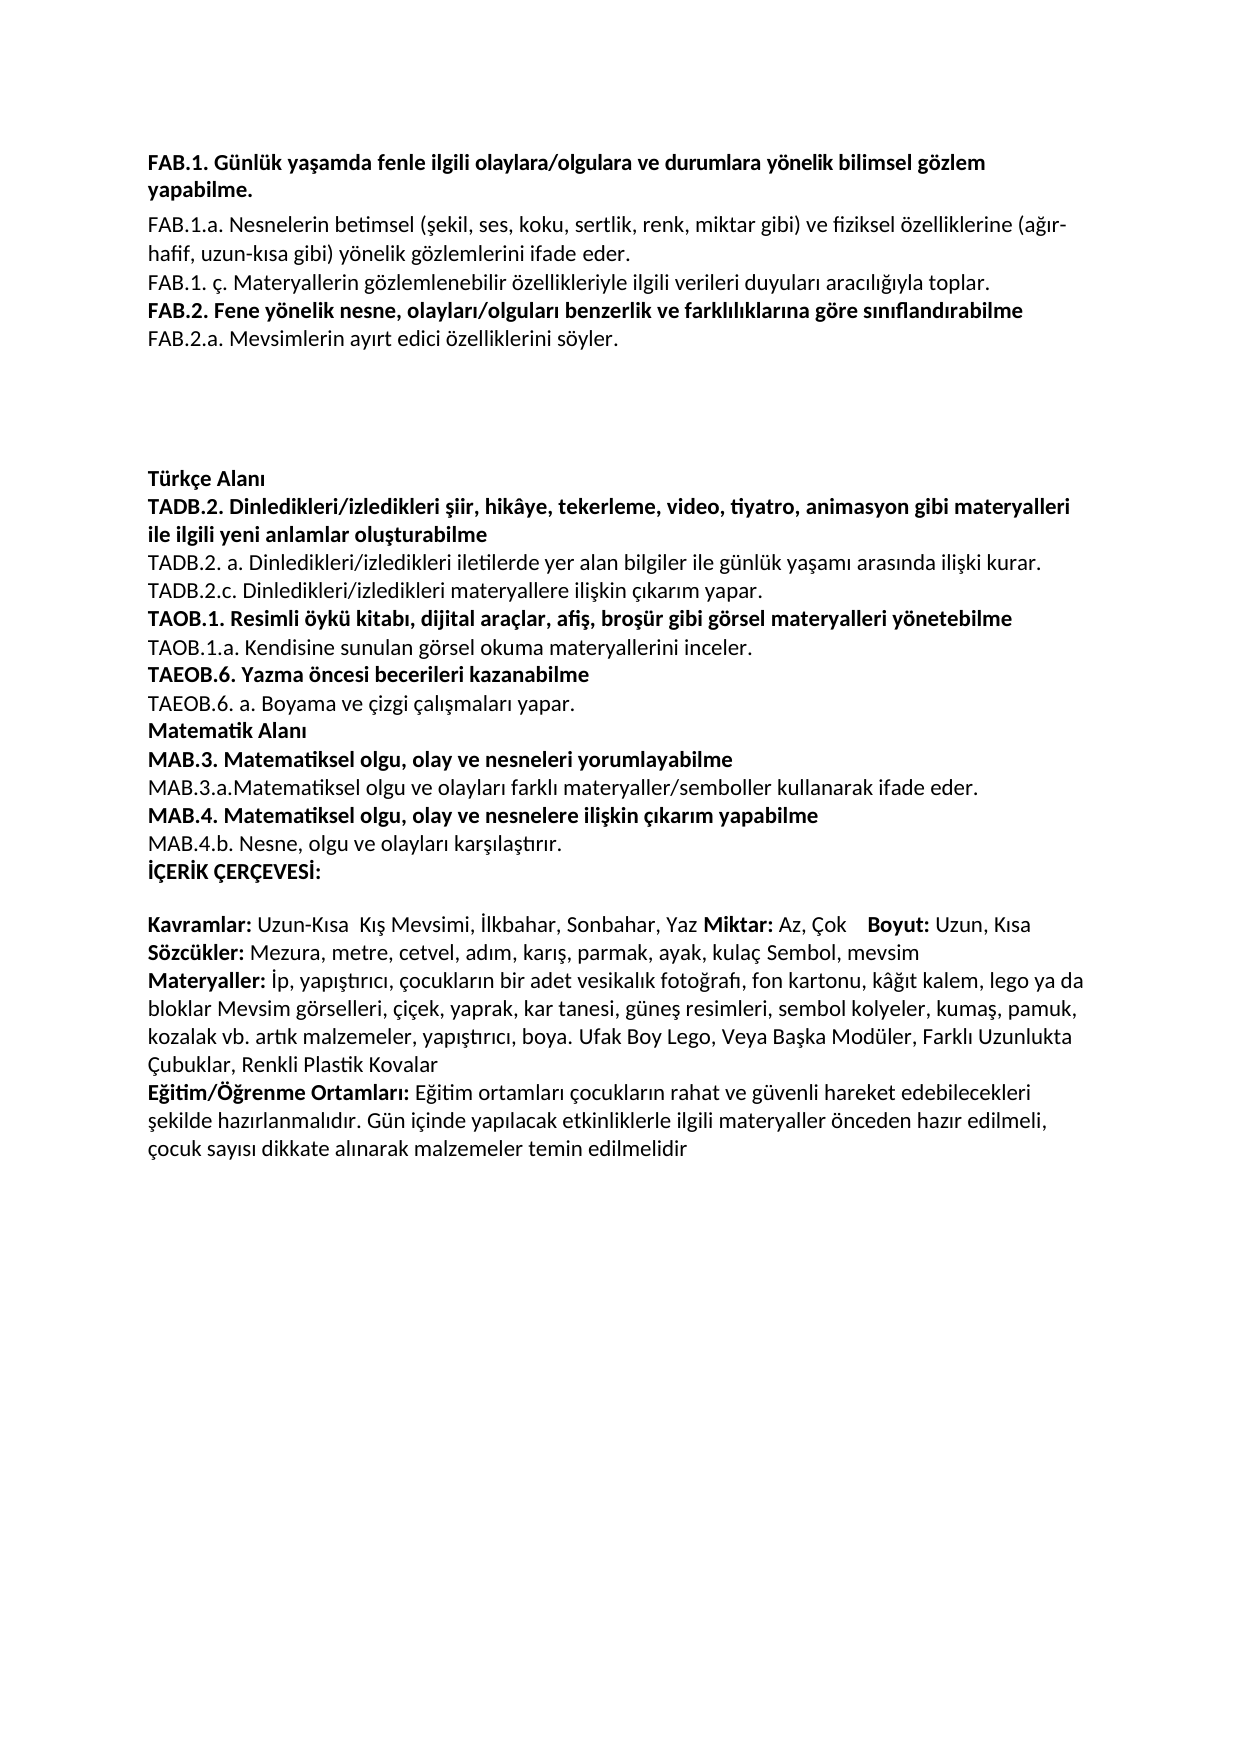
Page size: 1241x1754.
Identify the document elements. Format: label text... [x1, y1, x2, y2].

text FAB.2. Fene yönelik nesne, olayları/olguları benzerlik ve farklılıklarına göre sınıflandırabilme FAB.2.a. Mevsimlerin ayırt edici özelliklerini söyler. [148, 296, 1093, 352]
text TAEOB.6. a. Boyama ve çizgi çalışmaları yapar. [148, 689, 1093, 717]
text Materyaller: İp, yapıştırıcı, çocukların bir adet vesikalık fotoğrafı, fon kartonu, kâğıt kalem, lego ya da bloklar Mevsim görselleri, çiçek, yaprak, kar tanesi, güneş resimleri, sembol kolyeler, kumaş, pamuk, kozalak vb. artık malzemeler, yapıştırıcı, boya. Ufak Boy Lego, Veya Başka Modüler, Farklı Uzunlukta Çubuklar, Renkli Plastik Kovalar [148, 966, 1093, 1078]
text İÇERİK ÇERÇEVESİ: [148, 857, 1093, 885]
text MAB.3. Matematiksel olgu, olay ve nesneleri yorumlayabilme [148, 745, 1093, 773]
text TAOB.1.a. Kendisine sunulan görsel okuma materyallerini inceler. [148, 633, 1093, 661]
text TADB.2. a. Dinledikleri/izledikleri iletilerde yer alan bilgiler ile günlük yaşamı arasında ilişki kurar. TADB.2.c. Dinledikleri/izledikleri materyallere ilişkin çıkarım yapar. [148, 548, 1093, 604]
text MAB.4. Matematiksel olgu, olay ve nesnelere ilişkin çıkarım yapabilme [148, 801, 1093, 829]
text Türkçe Alanı [148, 464, 1093, 492]
text FAB.1. Günlük yaşamda fenle ilgili olaylara/olgulara ve durumlara yönelik bilimsel gözlem yapabilme. [148, 148, 1093, 204]
text FAB.1.a. Nesnelerin betimsel (şekil, ses, koku, sertlik, renk, miktar gibi) ve fiziksel özelliklerine (ağır-hafif, uzun-kısa gibi) yönelik gözlemlerini ifade eder. [148, 211, 1077, 267]
text Kavramlar: Uzun-Kısa Kış Mevsimi, İlkbahar, Sonbahar, Yaz Miktar: Az, Çok Boyut: Uzun, Kısa [148, 910, 1093, 938]
text TAOB.1. Resimli öykü kitabı, dijital araçlar, afiş, broşür gibi görsel materyalleri yönetebilme [148, 604, 1093, 633]
text Eğitim/Öğrenme Ortamları: Eğitim ortamları çocukların rahat ve güvenli hareket edebilecekleri şekilde hazırlanmalıdır. Gün içinde yapılacak etkinliklerle ilgili materyaller önceden hazır edilmeli, çocuk sayısı dikkate alınarak malzemeler temin edilmelidir [148, 1078, 1093, 1162]
text Sözcükler: Mezura, metre, cetvel, adım, karış, parmak, ayak, kulaç Sembol, mevsim [148, 938, 1093, 966]
text TAEOB.6. Yazma öncesi becerileri kazanabilme [148, 661, 1093, 689]
text MAB.3.a.Matematiksel olgu ve olayları farklı materyaller/semboller kullanarak ifade eder. [148, 773, 1093, 801]
text MAB.4.b. Nesne, olgu ve olayları karşılaştırır. [148, 829, 1093, 857]
text FAB.1. ç. Materyallerin gözlemlenebilir özellikleriyle ilgili verileri duyuları aracılığıyla toplar. [148, 268, 1093, 296]
text TADB.2. Dinledikleri/izledikleri şiir, hikâye, tekerleme, video, tiyatro, animasyon gibi materyalleri ile ilgili yeni anlamlar oluşturabilme [148, 492, 1093, 548]
text Matematik Alanı [148, 717, 1093, 745]
